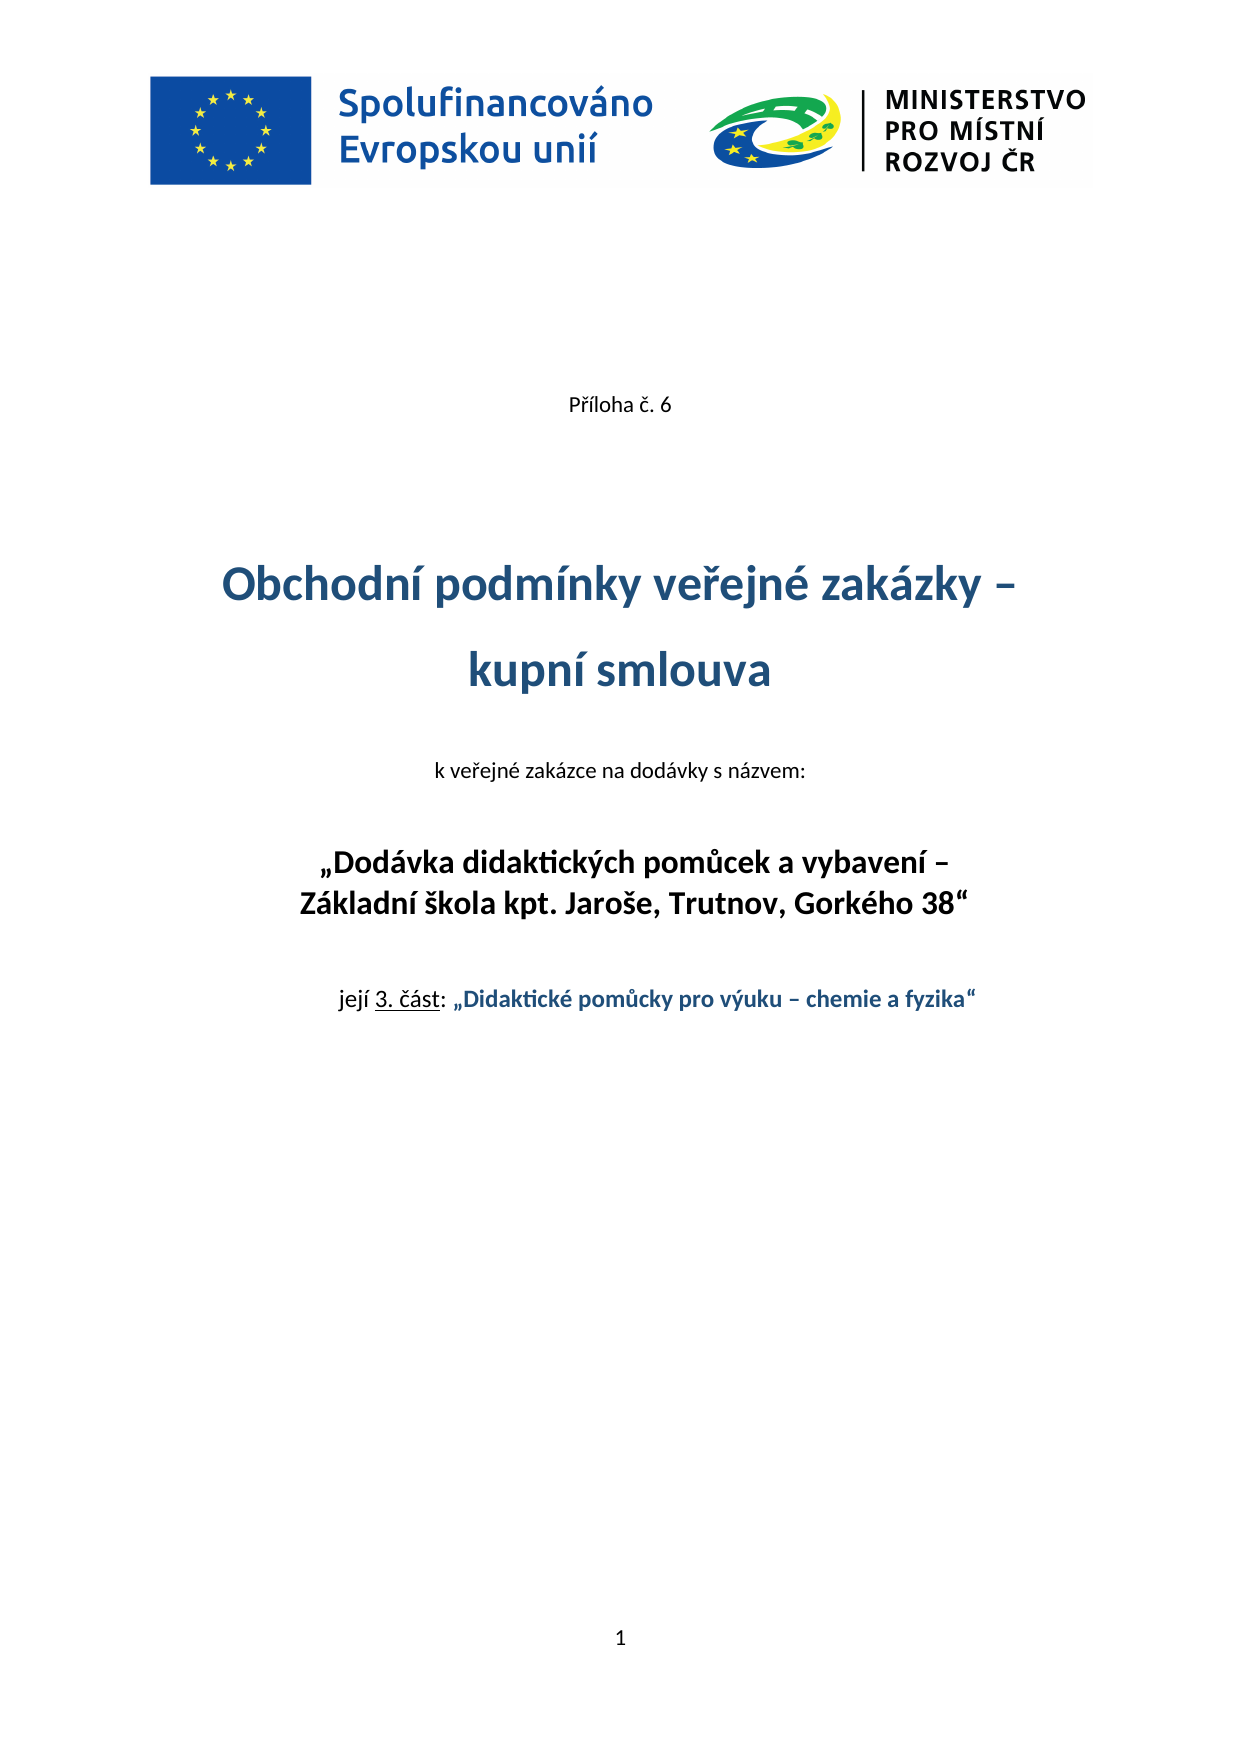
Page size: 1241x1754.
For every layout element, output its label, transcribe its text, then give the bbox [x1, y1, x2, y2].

title kupní smlouva [148, 638, 1093, 699]
title Příloha č. 6 [148, 390, 1093, 418]
text k veřejné zakázce na dodávky s názvem: [148, 756, 1093, 784]
text „Dodávka didaktických pomůcek a vybavení – [103, 842, 1166, 882]
title Obchodní podmínky veřejné zakázky – [148, 552, 1093, 613]
list její 3. část: „Didaktické pomůcky pro výuku – chemie a fyzika“ [223, 984, 1093, 1014]
text Základní škola kpt. Jaroše, Trutnov, Gorkého 38“ [103, 882, 1166, 923]
picture [147, 73, 1093, 188]
